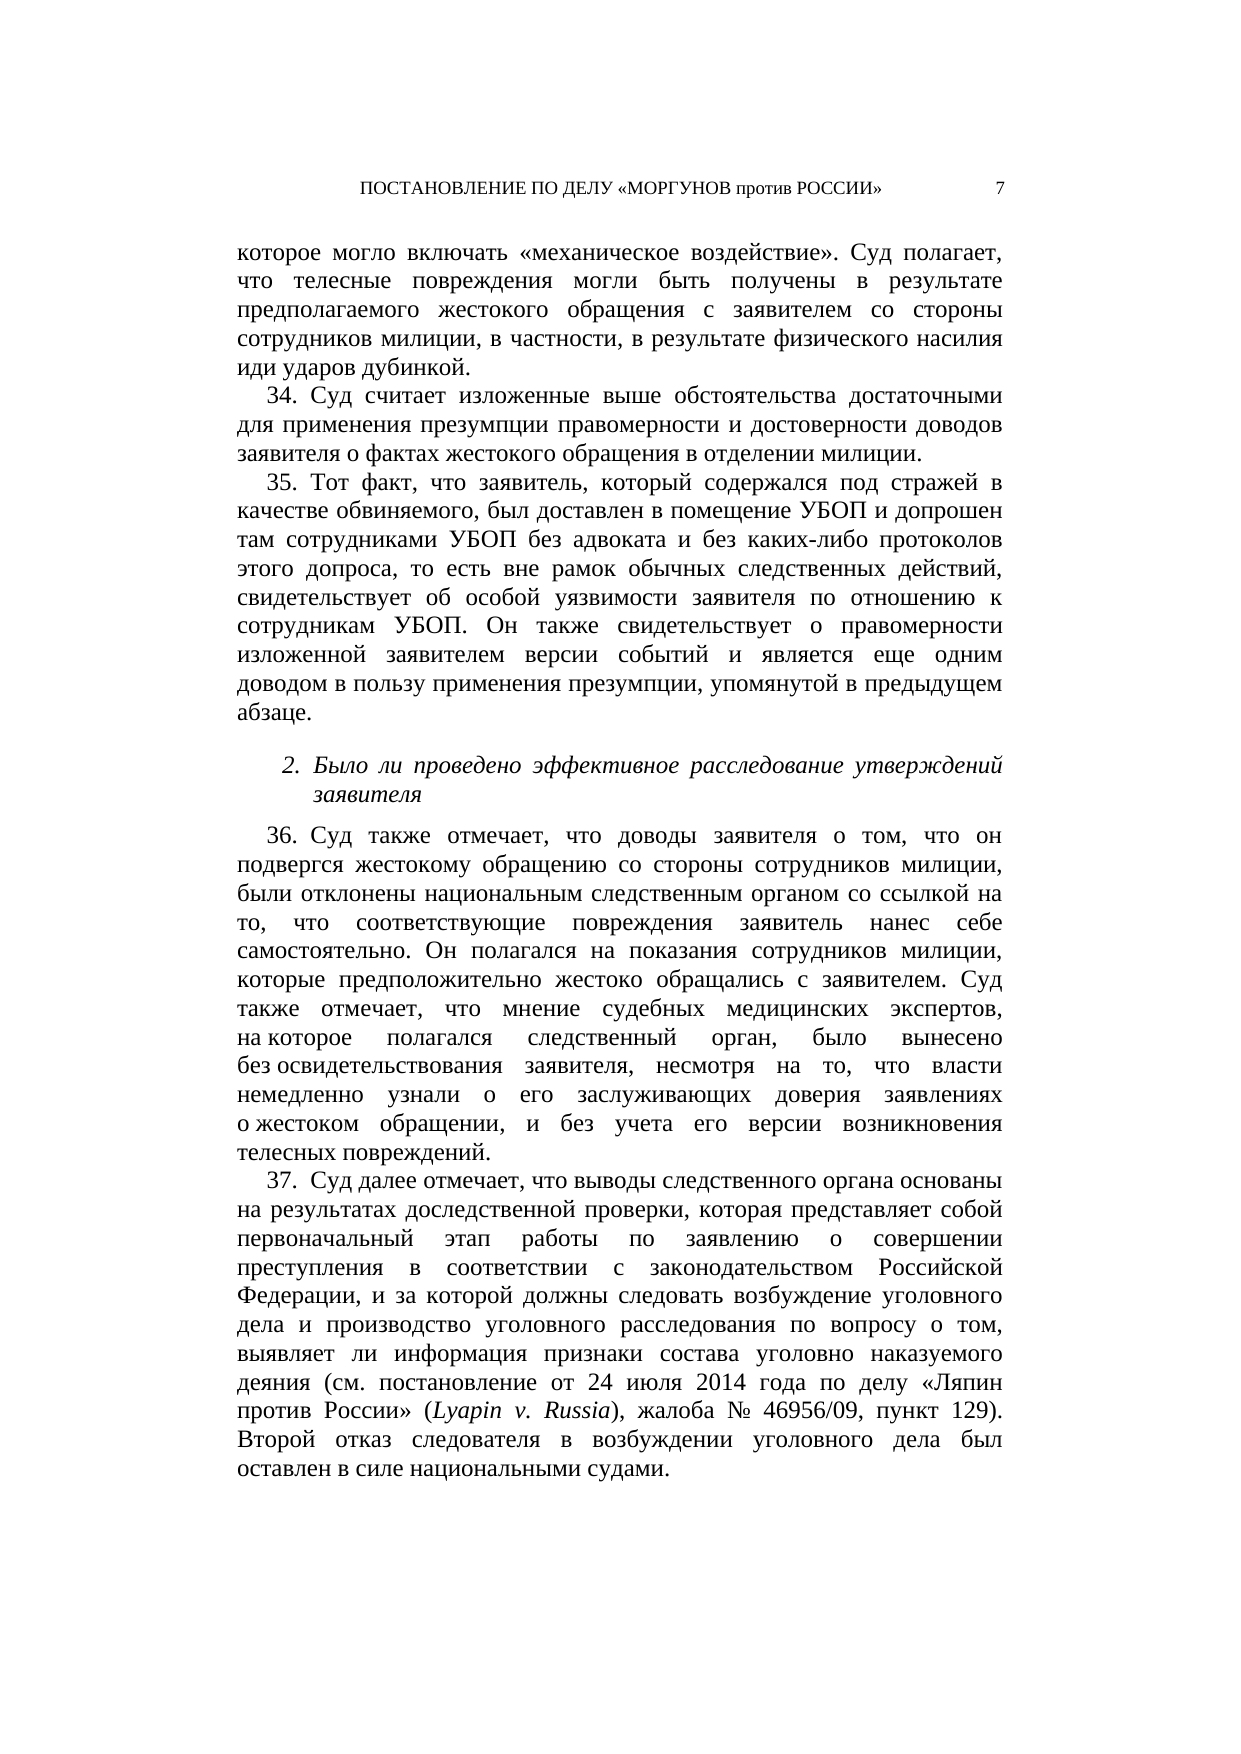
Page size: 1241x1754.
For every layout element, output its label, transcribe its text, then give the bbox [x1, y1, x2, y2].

text 36. Суд также отмечает, что доводы заявителя о том, что он подвергся жестокому обращению со стороны сотрудников милиции, были отклонены национальным следственным органом со ссылкой на то, что соответствующие повреждения заявитель нанес себе самостоятельно. Он полагался на показания сотрудников милиции, которые предположительно жестоко обращались с заявителем. Суд также отмечает, что мнение судебных медицинских экспертов, на которое полагался следственный орган, было вынесено без освидетельствования заявителя, несмотря на то, что власти немедленно узнали о его заслуживающих доверия заявлениях о жестоком обращении, и без учета его версии возникновения телесных повреждений. [237, 821, 1003, 1166]
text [237, 237, 1003, 381]
text 37. Суд далее отмечает, что выводы следственного органа основаны на результатах доследственной проверки, которая представляет собой первоначальный этап работы по заявлению о совершении преступления в соответствии с законодательством Российской Федерации, и за которой должны следовать возбуждение уголовного дела и производство уголовного расследования по вопросу о том, выявляет ли информация признаки состава уголовно наказуемого деяния (см. постановление от 24 июля 2014 года по делу «Ляпин против России» (Lyapin v. Russia), жалоба № 46956/09, пункт 129). Второй отказ следователя в возбуждении уголовного дела был оставлен в силе национальными судами. [237, 1166, 1003, 1482]
subtitle 2. Было ли проведено эффективное расследование утверждений заявителя [282, 751, 1003, 808]
text 34. Суд считает изложенные выше обстоятельства достаточными для применения презумпции правомерности и достоверности доводов заявителя о фактах жестокого обращения в отделении милиции. [237, 381, 1003, 467]
text 35. Тот факт, что заявитель, который содержался под стражей в качестве обвиняемого, был доставлен в помещение УБОП и допрошен там сотрудниками УБОП без адвоката и без каких-либо протоколов этого допроса, то есть вне рамок обычных следственных действий, свидетельствует об особой уязвимости заявителя по отношению к сотрудникам УБОП. Он также свидетельствует о правомерности изложенной заявителем версии событий и является еще одним доводом в пользу применения презумпции, упомянутой в предыдущем абзаце. [237, 467, 1003, 726]
